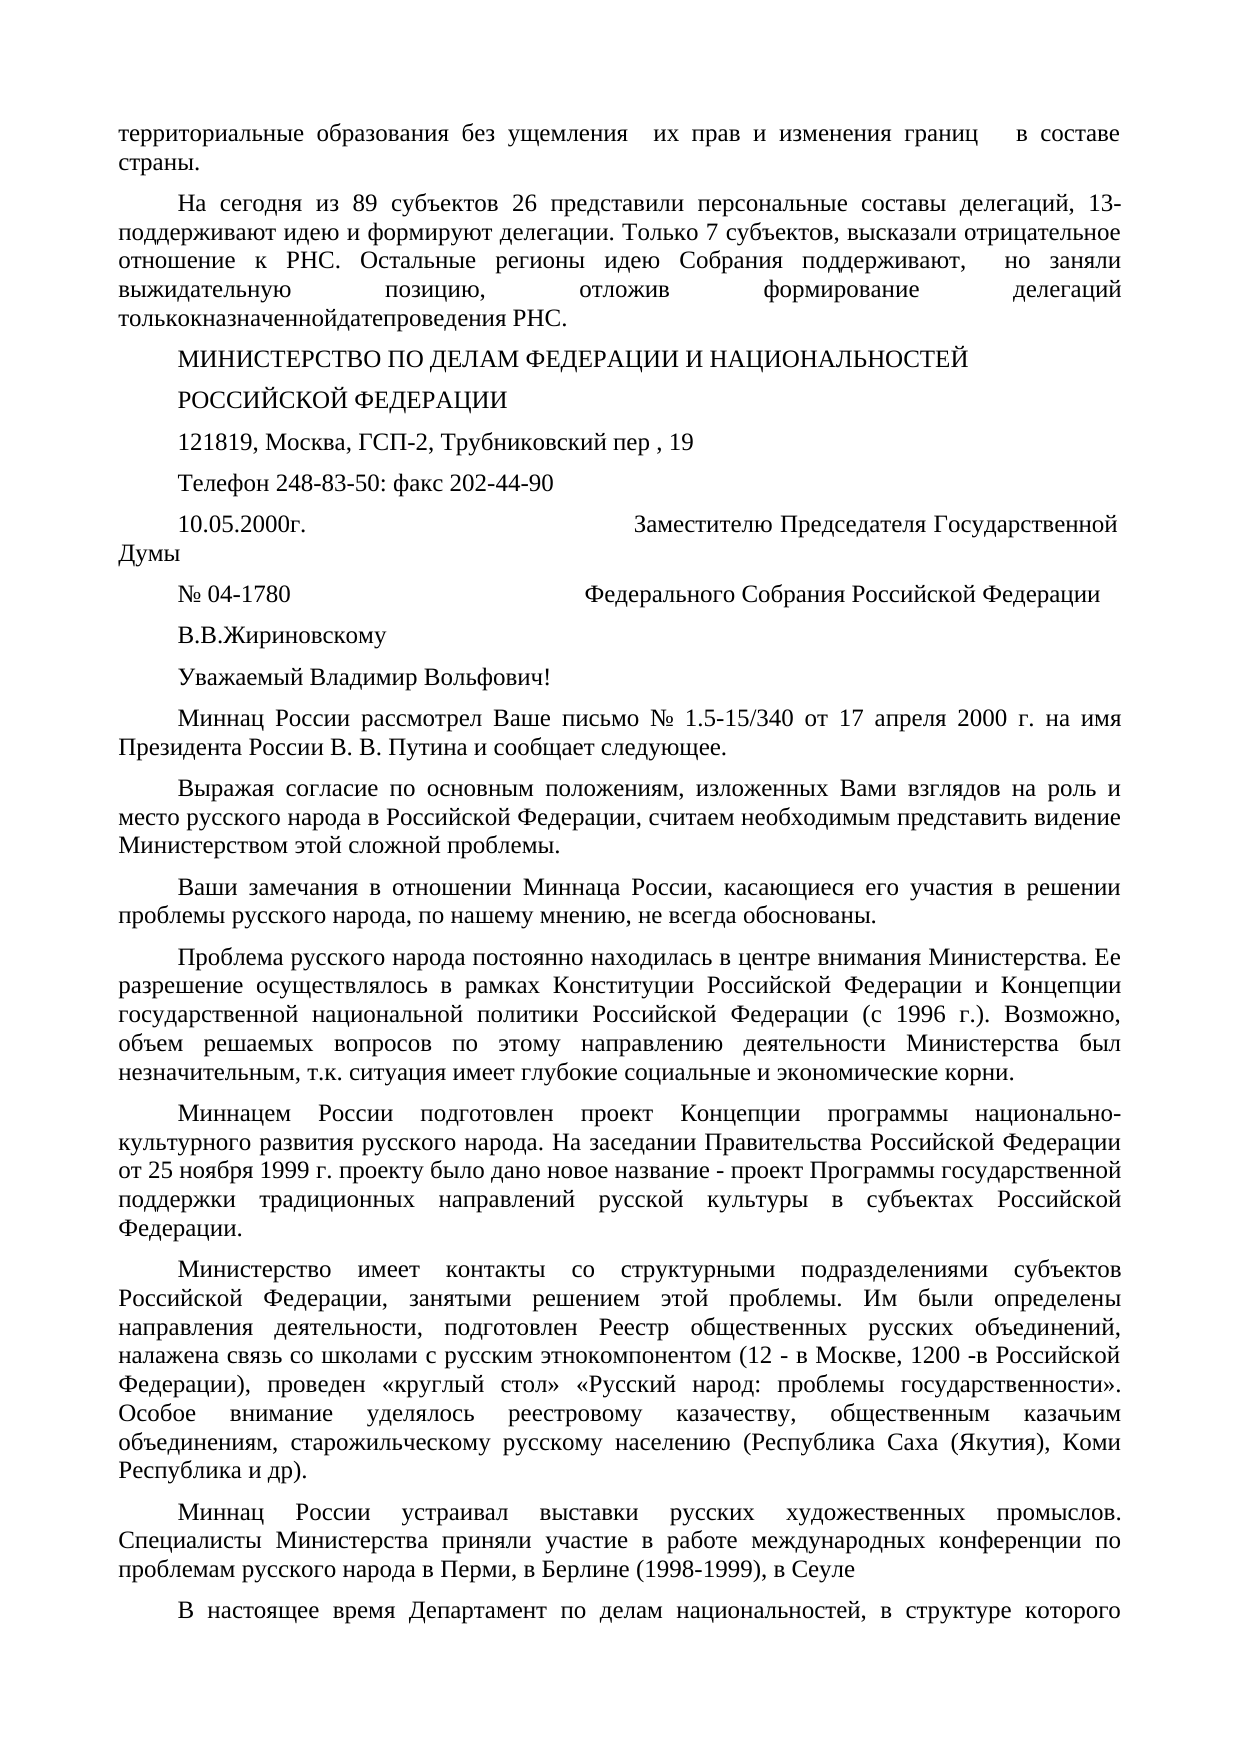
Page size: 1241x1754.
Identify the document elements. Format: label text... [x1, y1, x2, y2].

text РОССИЙСКОЙ ФЕДЕРАЦИИ [118, 386, 1122, 414]
text № 04-1780 Федерального Собрания Российской Федерации [118, 579, 1122, 608]
text 121819, Москва, ГСП-2, Трубниковский пер , 19 [118, 427, 1122, 456]
text Уважаемый Владимир Вольфович! [118, 662, 1122, 691]
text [118, 1596, 1122, 1624]
text Выражая согласие по основным положениям, изложенных Вами взглядов на роль и место русского народа в Российской Федерации, считаем необходимым представить видение Министерством этой сложной проблемы. [118, 773, 1122, 859]
text Ваши замечания в отношении Миннаца России, касающиеся его участия в решении проблемы русского народа, по нашему мнению, не всегда обоснованы. [118, 872, 1122, 929]
text Проблема русского народа постоянно находилась в центре внимания Министерства. Ее разрешение осуществлялось в рамках Конституции Российской Федерации и Концепции государственной национальной политики Российской Федерации (с 1996 г.). Возможно, объем решаемых вопросов по этому направлению деятельности Министерства был незначительным, т.к. ситуация имеет глубокие социальные и экономические корни. [118, 942, 1122, 1086]
text Миннац России рассмотрел Ваше письмо № 1.5-15/340 от 17 апреля 2000 г. на имя Президента России В. В. Путина и сообщает следующее. [118, 703, 1122, 761]
text Телефон 248-83-50: факс 202-44-90 [118, 468, 1122, 497]
text МИНИСТЕРСТВО ПО ДЕЛАМ ФЕДЕРАЦИИ И НАЦИОНАЛЬНОСТЕЙ [118, 344, 1122, 373]
text 10.05.2000г. Заместителю Председателя Государственной Думы [118, 509, 1122, 567]
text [118, 118, 1122, 176]
text В.В.Жириновскому [118, 621, 1122, 649]
text На сегодня из 89 субъектов 26 представили персональные составы делегаций, 13-поддерживают идею и формируют делегации. Только 7 субъектов, высказали отрицательное отношение к РНС. Остальные регионы идею Собрания поддерживают, но заняли выжидательную позицию, отложив формирование делегаций толькокназначеннойдатепроведения РНС. [118, 188, 1122, 332]
text Министерство имеет контакты со структурными подразделениями субъектов Российской Федерации, занятыми решением этой проблемы. Им были определены направления деятельности, подготовлен Реестр общественных русских объединений, налажена связь со школами с русским этнокомпонентом (12 - в Москве, 1200 -в Российской Федерации), проведен «круглый стол» «Русский народ: проблемы государственности». Особое внимание уделялось реестровому казачеству, общественным казачьим объединениям, старожильческому русскому населению (Республика Саха (Якутия), Коми Республика и др). [118, 1254, 1122, 1484]
text Миннац России устраивал выставки русских художественных промыслов. Специалисты Министерства приняли участие в работе международных конференции по проблемам русского народа в Перми, в Берлине (1998-1999), в Сеуле [118, 1497, 1122, 1583]
text Миннацем России подготовлен проект Концепции программы национально-культурного развития русского народа. На заседании Правительства Российской Федерации от 25 ноября 1999 г. проекту было дано новое название - проект Программы государственной поддержки традиционных направлений русской культуры в субъектах Российской Федерации. [118, 1098, 1122, 1242]
